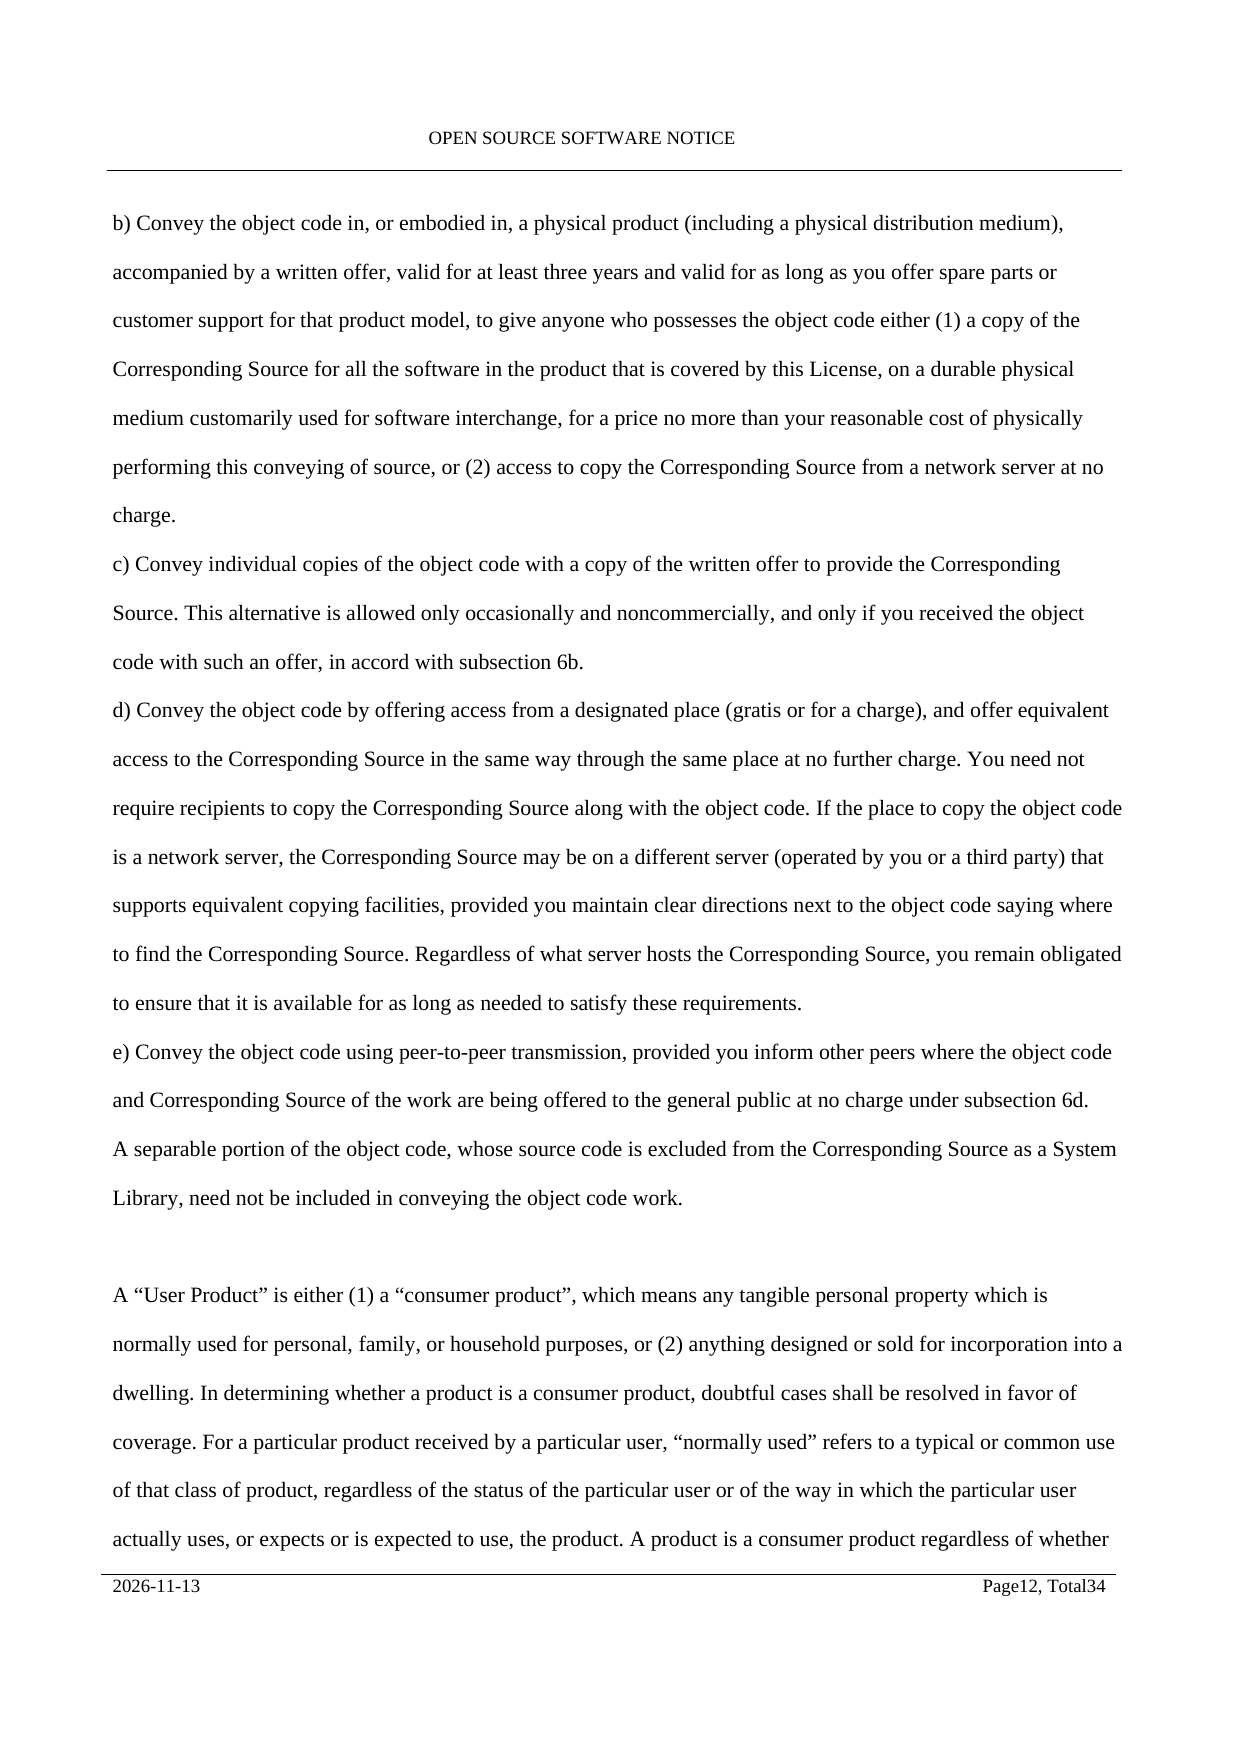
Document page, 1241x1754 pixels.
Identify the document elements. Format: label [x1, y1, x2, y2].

text [112, 206, 1128, 1555]
